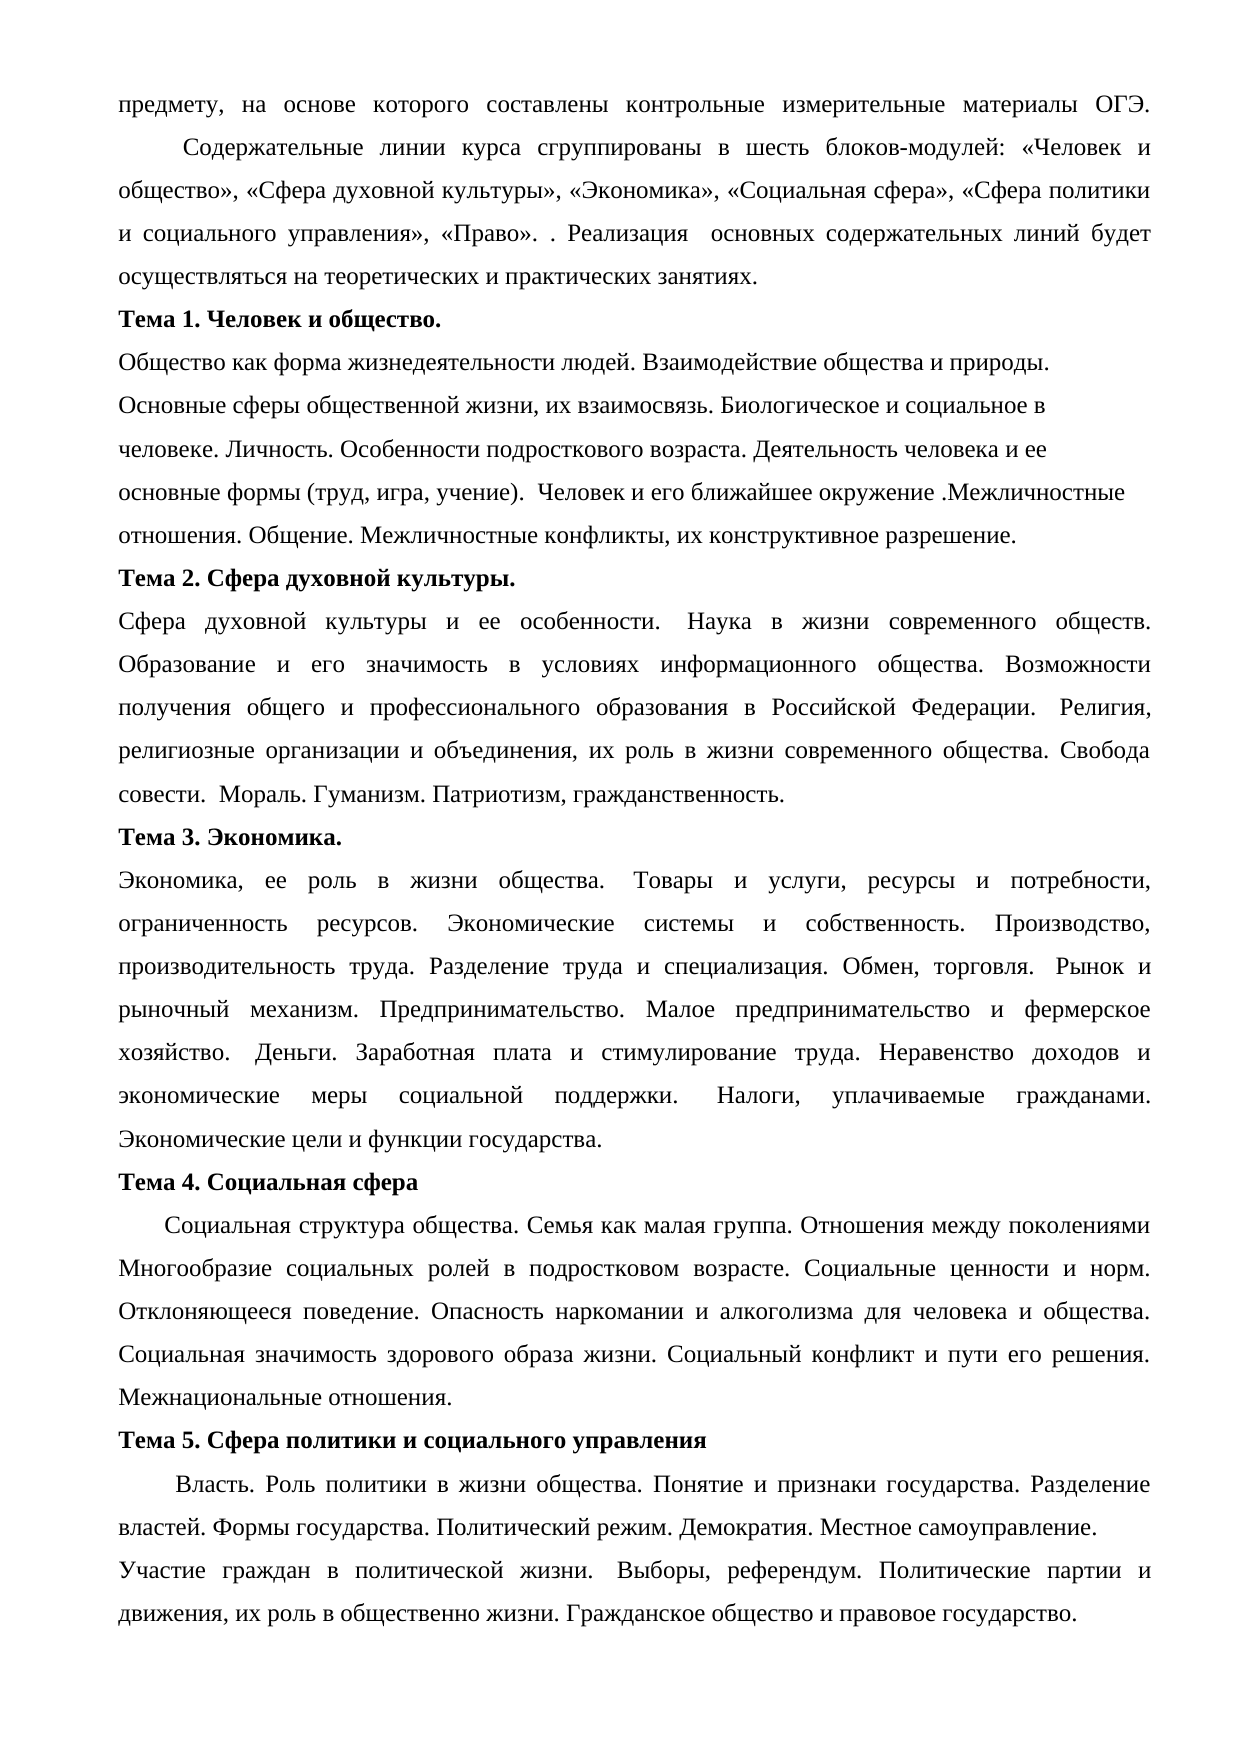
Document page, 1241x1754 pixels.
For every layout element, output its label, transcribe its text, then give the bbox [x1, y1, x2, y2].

text Социальная структура общества. Семья как малая группа. Отношения между поколениями Многообразие социальных ролей в подростковом возрасте. Социальные ценности и норм. Отклоняющееся поведение. Опасность наркомании и алкоголизма для человека и общества. Социальная значимость здорового образа жизни. Социальный конфликт и пути его решения. Межнациональные отношения. [118, 1210, 1152, 1411]
text Тема 1. Человек и общество. [118, 304, 1152, 333]
text Власть. Роль политики в жизни общества. Понятие и признаки государства. Разделение властей. Формы государства. Политический режим. Демократия. Местное самоуправление. [118, 1469, 1152, 1541]
text Тема 5. Сфера политики и социального управления [118, 1426, 1152, 1454]
text Экономика, ее роль в жизни общества. Товары и услуги, ресурсы и потребности, ограниченность ресурсов. Экономические системы и собственность. Производство, производительность труда. Разделение труда и специализация. Обмен, торговля. Рынок и рыночный механизм. Предпринимательство. Малое предпринимательство и фермерское хозяйство. Деньги. Заработная плата и стимулирование труда. Неравенство доходов и экономические меры социальной поддержки. Налоги, уплачиваемые гражданами. Экономические цели и функции государства. [118, 865, 1152, 1152]
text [118, 89, 1152, 290]
text Общество как форма жизнедеятельности людей. Взаимодействие общества и природы. Основные сферы общественной жизни, их взаимосвязь. Биологическое и социальное в человеке. Личность. Особенности подросткового возраста. Деятельность человека и ее основные формы (труд, игра, учение). Человек и его ближайшее окружение .Межличностные отношения. Общение. Межличностные конфликты, их конструктивное разрешение. [118, 347, 1152, 549]
text Тема 2. Сфера духовной культуры. [118, 563, 1152, 592]
text Сфера духовной культуры и ее особенности. Наука в жизни современного обществ. Образование и его значимость в условиях информационного общества. Возможности получения общего и профессионального образования в Российской Федерации. Религия, религиозные организации и объединения, их роль в жизни современного общества. Свобода совести. Мораль. Гуманизм. Патриотизм, гражданственность. [118, 606, 1152, 807]
text Тема 4. Социальная сфера [118, 1167, 1152, 1196]
text Тема 3. Экономика. [118, 822, 1152, 851]
text Участие граждан в политической жизни. Выборы, референдум. Политические партии и движения, их роль в общественно жизни. Гражданское общество и правовое государство. [118, 1555, 1152, 1627]
